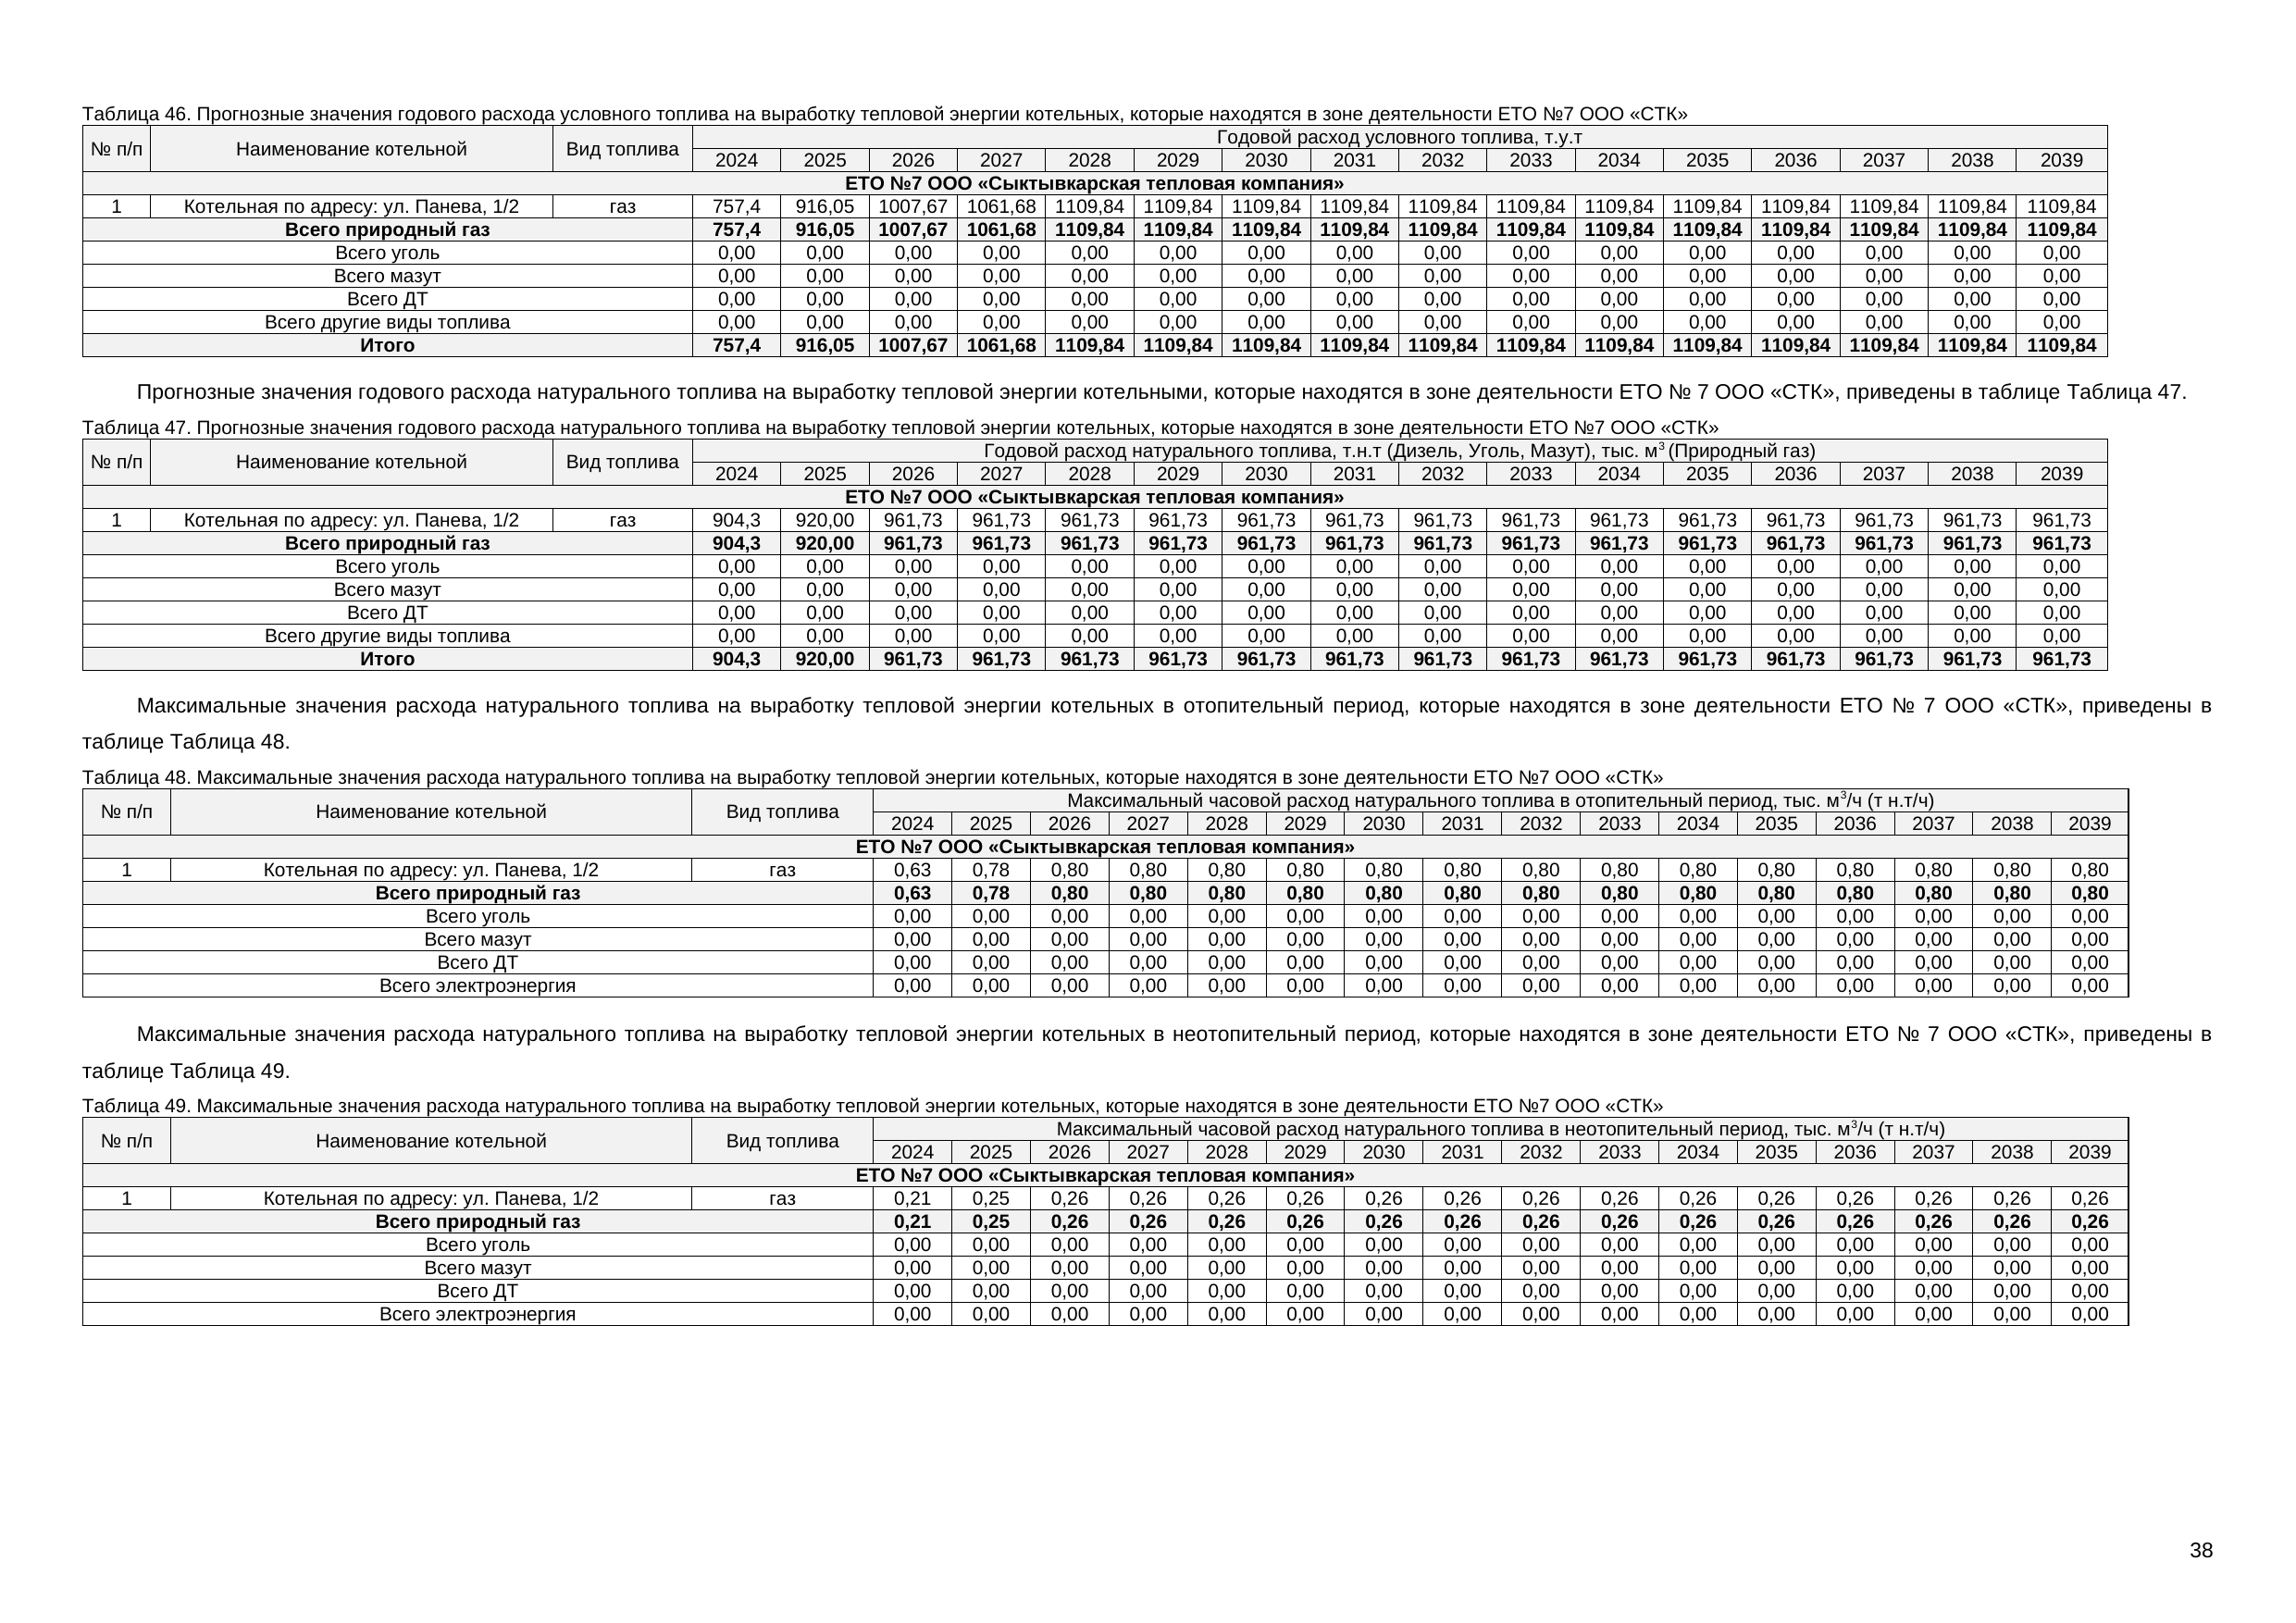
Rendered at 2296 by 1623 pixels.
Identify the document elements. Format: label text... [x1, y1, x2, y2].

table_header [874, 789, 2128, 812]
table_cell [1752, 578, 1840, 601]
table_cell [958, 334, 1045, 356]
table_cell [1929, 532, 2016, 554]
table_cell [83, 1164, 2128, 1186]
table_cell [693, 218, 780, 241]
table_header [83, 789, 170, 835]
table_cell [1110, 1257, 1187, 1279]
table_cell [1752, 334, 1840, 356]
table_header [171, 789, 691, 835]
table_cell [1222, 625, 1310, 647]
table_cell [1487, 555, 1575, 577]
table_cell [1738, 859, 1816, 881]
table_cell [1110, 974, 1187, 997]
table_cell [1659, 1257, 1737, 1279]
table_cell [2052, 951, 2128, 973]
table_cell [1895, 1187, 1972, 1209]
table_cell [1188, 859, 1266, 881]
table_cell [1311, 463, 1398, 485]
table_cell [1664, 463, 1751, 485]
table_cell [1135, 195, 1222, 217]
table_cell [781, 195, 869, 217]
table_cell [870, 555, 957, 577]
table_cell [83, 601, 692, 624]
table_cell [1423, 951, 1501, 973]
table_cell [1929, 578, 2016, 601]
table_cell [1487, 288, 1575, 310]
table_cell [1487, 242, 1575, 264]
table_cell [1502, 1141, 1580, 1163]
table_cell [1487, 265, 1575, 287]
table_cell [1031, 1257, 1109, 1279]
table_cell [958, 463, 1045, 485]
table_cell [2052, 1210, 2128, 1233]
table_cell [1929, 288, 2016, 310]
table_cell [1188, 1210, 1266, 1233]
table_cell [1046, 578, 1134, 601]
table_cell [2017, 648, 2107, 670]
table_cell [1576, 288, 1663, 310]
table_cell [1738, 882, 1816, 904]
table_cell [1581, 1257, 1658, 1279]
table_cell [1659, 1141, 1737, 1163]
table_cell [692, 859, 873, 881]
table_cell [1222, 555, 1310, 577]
text Таблица 49. Максимальные значения расхода натурального топлива на выработку тепловой энергии котельных, которые находятся в зоне деятельности ЕТО №7 ООО «СТК» [82, 1095, 2214, 1117]
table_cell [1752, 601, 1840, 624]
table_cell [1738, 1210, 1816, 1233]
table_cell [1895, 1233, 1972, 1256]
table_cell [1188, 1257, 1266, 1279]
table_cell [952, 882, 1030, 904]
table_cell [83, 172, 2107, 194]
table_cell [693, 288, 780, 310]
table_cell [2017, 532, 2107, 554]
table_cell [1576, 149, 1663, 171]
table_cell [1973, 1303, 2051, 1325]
text Таблица 48. Максимальные значения расхода натурального топлива на выработку тепловой энергии котельных, которые находятся в зоне деятельности ЕТО №7 ООО «СТК» [82, 766, 2214, 788]
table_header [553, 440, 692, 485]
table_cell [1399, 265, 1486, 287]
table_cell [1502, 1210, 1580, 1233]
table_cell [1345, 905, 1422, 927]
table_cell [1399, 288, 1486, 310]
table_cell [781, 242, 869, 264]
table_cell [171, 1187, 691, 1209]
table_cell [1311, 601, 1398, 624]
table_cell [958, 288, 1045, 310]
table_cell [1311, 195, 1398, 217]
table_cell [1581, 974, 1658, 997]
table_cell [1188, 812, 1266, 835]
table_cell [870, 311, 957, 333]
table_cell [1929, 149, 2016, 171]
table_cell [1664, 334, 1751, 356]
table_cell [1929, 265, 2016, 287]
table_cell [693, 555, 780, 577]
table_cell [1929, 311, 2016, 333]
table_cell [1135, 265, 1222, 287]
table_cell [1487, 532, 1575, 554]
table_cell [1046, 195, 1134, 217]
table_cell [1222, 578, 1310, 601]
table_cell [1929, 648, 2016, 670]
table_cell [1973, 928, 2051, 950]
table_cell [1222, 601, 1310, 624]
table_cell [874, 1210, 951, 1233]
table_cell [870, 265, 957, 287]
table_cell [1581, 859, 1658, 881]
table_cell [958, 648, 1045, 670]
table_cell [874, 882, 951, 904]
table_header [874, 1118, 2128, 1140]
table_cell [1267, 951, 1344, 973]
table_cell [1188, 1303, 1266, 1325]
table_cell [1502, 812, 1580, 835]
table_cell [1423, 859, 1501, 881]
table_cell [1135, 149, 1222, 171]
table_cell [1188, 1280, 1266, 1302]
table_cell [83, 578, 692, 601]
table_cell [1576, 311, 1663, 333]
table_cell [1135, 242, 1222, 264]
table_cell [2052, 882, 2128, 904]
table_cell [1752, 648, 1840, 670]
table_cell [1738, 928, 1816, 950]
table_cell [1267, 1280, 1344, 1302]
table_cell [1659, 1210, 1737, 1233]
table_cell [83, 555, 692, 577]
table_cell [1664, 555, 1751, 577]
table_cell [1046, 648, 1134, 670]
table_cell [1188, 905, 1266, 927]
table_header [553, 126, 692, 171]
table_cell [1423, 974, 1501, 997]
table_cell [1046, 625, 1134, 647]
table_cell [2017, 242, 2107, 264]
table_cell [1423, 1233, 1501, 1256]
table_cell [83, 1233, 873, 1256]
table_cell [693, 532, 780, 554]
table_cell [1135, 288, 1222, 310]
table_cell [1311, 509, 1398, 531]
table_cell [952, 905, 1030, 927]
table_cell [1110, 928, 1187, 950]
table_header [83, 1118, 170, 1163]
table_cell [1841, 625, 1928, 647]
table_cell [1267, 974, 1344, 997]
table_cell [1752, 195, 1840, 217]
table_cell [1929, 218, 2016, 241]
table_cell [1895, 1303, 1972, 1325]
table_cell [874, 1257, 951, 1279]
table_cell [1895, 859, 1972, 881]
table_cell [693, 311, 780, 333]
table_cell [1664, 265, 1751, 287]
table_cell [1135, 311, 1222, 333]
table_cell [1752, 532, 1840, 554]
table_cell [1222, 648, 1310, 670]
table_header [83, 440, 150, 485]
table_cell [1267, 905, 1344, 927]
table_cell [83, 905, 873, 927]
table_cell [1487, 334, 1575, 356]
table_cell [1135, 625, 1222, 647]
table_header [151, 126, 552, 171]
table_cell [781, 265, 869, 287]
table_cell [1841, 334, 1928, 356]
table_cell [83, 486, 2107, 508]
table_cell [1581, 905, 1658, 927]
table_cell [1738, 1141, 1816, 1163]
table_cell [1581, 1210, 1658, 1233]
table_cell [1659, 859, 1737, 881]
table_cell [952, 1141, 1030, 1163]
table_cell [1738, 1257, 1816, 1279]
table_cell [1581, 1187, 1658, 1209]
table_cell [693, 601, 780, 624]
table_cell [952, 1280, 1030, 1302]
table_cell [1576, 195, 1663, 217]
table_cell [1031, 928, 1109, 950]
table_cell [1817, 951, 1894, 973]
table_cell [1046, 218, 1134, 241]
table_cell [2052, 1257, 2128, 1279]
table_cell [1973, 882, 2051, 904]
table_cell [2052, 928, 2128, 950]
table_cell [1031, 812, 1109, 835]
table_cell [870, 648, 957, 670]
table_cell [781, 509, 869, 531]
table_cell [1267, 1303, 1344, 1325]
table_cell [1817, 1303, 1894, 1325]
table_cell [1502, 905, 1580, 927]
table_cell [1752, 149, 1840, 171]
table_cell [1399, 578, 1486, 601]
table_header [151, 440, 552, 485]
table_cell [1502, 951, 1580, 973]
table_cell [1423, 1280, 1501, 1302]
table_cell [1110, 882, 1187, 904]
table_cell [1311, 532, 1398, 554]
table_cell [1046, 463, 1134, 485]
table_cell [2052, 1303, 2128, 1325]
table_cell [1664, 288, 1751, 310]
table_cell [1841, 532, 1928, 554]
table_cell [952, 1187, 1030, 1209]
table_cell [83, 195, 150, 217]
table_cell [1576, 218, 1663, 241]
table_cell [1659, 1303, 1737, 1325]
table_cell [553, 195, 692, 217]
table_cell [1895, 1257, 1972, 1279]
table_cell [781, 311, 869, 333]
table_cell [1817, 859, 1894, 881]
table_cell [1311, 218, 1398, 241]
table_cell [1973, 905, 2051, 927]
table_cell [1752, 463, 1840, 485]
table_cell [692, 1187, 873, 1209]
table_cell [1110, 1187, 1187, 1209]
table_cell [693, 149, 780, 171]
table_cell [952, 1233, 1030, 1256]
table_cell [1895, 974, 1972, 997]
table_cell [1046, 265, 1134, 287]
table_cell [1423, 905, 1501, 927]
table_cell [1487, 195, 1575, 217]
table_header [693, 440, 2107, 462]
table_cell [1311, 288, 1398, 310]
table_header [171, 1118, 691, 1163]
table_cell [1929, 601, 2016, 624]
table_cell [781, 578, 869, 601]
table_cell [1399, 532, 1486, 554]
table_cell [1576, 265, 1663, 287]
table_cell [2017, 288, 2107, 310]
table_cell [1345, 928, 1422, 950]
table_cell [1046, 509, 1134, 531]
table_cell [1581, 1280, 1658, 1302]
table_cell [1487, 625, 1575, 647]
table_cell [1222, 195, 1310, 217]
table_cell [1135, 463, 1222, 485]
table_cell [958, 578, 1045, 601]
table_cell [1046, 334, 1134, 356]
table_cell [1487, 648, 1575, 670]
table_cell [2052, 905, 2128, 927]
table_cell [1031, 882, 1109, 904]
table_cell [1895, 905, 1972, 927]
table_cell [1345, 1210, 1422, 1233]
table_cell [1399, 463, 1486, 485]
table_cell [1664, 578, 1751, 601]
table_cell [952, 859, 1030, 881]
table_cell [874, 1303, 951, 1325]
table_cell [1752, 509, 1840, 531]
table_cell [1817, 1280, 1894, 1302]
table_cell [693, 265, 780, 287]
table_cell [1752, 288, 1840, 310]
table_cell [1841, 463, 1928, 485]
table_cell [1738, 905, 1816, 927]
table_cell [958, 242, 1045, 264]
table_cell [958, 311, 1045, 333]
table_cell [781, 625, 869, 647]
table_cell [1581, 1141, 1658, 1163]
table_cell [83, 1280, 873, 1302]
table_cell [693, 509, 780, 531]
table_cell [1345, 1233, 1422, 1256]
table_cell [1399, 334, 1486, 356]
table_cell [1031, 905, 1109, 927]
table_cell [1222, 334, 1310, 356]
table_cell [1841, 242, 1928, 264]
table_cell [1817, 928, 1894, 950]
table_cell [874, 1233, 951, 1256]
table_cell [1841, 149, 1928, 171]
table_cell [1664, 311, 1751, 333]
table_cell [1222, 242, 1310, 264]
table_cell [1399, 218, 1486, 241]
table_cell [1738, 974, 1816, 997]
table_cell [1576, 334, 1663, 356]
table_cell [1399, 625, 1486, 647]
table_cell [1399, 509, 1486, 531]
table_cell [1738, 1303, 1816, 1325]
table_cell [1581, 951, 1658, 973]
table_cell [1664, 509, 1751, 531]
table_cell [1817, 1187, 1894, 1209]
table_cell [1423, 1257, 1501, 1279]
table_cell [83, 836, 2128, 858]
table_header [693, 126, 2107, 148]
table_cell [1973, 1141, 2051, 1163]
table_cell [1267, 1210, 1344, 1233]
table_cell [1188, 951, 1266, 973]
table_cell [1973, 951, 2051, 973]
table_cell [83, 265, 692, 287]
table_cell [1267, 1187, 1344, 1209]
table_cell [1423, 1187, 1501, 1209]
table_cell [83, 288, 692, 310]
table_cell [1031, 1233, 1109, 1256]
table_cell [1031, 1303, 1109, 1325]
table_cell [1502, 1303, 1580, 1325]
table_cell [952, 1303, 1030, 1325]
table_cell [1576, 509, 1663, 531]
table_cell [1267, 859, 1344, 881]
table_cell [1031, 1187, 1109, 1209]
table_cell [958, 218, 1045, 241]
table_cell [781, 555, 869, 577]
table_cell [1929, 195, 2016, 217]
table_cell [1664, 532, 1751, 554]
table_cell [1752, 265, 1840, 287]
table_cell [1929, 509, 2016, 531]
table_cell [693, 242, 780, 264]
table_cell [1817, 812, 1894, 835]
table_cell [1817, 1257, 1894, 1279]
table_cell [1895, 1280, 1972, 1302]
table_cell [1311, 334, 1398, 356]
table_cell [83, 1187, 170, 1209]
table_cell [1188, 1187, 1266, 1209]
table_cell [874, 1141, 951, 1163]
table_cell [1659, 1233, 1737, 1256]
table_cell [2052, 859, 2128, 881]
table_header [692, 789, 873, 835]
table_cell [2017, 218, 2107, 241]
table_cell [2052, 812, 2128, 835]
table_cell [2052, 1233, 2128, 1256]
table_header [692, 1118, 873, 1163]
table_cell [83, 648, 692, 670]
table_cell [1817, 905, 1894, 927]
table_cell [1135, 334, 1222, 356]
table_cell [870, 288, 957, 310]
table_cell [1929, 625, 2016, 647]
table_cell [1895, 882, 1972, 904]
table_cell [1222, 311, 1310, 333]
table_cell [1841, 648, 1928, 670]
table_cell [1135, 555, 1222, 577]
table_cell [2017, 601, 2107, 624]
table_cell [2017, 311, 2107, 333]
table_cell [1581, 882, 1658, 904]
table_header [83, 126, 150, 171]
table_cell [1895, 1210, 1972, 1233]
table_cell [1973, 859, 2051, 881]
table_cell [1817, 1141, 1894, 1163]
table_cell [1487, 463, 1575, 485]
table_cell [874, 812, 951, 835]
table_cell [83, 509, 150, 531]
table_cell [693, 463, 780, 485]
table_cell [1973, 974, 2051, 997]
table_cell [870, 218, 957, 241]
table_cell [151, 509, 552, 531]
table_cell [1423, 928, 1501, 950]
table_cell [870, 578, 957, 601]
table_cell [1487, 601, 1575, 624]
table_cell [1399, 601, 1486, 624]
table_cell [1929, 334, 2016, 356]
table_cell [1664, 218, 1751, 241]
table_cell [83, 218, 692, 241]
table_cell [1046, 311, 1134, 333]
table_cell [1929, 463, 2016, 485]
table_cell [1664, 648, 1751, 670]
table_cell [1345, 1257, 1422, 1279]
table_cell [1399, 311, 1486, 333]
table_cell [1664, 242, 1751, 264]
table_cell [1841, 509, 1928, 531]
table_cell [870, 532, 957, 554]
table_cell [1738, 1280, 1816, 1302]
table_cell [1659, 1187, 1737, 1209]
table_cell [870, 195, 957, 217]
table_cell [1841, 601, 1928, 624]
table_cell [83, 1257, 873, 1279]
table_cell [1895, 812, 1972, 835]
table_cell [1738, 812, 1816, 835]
text Максимальные значения расхода натурального топлива на выработку тепловой энергии котельных в неотопительный период, которые находятся в зоне деятельности ЕТО № 7 ООО «СТК», приведены в таблице Таблица 49. [82, 1022, 2214, 1083]
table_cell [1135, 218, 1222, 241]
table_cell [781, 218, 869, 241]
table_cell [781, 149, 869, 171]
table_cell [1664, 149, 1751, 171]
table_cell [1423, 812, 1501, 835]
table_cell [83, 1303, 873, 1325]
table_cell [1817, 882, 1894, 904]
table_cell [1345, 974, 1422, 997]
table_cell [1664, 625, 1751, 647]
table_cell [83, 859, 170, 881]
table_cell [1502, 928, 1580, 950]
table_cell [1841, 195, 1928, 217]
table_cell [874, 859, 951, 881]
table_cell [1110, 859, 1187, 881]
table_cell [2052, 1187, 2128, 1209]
text Максимальные значения расхода натурального топлива на выработку тепловой энергии котельных в отопительный период, которые находятся в зоне деятельности ЕТО № 7 ООО «СТК», приведены в таблице Таблица 48. [82, 693, 2214, 753]
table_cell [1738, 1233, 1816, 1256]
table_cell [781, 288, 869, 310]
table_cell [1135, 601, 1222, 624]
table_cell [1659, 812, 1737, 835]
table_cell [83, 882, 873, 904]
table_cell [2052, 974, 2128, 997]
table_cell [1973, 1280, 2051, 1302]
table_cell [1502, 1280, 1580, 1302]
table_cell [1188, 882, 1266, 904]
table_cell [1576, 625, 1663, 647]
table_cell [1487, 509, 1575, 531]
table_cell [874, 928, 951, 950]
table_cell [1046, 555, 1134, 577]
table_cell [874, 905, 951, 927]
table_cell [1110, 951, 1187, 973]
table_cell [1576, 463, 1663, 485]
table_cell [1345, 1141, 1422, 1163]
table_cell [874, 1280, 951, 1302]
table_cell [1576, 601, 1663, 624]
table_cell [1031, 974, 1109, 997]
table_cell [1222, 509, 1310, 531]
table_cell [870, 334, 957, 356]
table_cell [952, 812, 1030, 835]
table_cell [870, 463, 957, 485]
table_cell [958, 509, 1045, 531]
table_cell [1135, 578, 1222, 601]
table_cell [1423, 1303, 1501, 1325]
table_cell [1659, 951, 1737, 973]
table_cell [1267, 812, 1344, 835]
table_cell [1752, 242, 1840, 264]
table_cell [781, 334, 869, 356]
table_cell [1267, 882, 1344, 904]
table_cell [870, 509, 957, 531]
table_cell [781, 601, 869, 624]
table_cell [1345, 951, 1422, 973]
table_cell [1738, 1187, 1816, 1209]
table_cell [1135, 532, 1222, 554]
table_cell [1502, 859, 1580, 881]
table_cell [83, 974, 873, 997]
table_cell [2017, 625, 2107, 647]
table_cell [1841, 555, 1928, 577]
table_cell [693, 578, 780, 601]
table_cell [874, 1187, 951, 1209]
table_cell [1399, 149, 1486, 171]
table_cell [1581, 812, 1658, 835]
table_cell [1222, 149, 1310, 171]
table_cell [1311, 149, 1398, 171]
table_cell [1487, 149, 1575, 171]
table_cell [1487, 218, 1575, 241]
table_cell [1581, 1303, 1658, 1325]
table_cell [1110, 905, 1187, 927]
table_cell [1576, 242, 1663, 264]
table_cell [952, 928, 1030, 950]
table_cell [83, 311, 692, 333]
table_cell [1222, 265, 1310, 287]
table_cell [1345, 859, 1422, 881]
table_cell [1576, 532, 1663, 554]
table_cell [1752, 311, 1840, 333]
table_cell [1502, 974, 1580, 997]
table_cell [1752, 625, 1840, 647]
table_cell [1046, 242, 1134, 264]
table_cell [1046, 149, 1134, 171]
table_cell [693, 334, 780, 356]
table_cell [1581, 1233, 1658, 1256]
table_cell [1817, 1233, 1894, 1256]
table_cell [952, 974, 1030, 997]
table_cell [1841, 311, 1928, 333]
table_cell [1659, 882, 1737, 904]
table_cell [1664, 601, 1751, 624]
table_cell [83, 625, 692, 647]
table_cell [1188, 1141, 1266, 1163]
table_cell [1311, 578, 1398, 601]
text Прогнозные значения годового расхода натурального топлива на выработку тепловой энергии котельными, которые находятся в зоне деятельности ЕТО № 7 ООО «СТК», приведены в таблице Таблица 47. [82, 379, 2214, 404]
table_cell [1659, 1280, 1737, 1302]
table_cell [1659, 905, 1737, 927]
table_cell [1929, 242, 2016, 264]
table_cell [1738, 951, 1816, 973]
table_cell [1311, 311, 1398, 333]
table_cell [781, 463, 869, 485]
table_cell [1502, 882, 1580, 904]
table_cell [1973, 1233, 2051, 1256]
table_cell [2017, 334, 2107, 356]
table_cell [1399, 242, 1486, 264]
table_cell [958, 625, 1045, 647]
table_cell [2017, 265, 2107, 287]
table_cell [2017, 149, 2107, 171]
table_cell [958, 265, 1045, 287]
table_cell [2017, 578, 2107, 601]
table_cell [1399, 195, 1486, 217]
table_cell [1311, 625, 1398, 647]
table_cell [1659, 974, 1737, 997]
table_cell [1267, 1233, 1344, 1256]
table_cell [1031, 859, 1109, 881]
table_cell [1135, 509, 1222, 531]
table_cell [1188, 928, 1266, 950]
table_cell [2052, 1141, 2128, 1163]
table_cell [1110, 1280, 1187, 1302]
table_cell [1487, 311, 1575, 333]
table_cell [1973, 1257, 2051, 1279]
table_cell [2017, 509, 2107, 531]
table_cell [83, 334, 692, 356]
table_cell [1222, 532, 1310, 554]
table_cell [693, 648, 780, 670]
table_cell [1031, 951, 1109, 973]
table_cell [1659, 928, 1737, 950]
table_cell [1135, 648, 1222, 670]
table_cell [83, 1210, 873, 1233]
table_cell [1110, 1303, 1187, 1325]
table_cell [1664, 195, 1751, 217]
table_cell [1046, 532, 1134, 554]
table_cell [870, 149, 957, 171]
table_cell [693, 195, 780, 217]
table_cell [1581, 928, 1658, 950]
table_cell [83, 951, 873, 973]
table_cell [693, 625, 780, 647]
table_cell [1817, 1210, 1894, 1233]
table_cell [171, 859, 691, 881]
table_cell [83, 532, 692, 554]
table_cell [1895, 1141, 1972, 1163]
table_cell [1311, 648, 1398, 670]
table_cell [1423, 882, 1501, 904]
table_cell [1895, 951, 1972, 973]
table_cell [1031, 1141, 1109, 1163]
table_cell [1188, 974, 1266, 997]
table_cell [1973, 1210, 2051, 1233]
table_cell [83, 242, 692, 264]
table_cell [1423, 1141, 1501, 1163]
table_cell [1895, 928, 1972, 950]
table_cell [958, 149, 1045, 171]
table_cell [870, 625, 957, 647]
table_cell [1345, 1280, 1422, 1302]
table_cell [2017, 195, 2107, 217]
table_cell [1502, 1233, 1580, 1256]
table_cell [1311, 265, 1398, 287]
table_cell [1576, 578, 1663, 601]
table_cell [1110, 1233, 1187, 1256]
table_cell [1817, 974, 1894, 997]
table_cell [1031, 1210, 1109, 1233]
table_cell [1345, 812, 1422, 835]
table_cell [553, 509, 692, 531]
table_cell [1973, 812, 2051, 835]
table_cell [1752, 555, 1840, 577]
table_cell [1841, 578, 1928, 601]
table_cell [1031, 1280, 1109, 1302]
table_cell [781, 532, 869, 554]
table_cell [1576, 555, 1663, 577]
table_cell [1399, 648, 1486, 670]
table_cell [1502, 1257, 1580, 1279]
text Таблица 47. Прогнозные значения годового расхода натурального топлива на выработку тепловой энергии котельных, которые находятся в зоне деятельности ЕТО №7 ООО «СТК» [82, 416, 2214, 439]
text Таблица 46. Прогнозные значения годового расхода условного топлива на выработку тепловой энергии котельных, которые находятся в зоне деятельности ЕТО №7 ООО «СТК» [82, 103, 2214, 125]
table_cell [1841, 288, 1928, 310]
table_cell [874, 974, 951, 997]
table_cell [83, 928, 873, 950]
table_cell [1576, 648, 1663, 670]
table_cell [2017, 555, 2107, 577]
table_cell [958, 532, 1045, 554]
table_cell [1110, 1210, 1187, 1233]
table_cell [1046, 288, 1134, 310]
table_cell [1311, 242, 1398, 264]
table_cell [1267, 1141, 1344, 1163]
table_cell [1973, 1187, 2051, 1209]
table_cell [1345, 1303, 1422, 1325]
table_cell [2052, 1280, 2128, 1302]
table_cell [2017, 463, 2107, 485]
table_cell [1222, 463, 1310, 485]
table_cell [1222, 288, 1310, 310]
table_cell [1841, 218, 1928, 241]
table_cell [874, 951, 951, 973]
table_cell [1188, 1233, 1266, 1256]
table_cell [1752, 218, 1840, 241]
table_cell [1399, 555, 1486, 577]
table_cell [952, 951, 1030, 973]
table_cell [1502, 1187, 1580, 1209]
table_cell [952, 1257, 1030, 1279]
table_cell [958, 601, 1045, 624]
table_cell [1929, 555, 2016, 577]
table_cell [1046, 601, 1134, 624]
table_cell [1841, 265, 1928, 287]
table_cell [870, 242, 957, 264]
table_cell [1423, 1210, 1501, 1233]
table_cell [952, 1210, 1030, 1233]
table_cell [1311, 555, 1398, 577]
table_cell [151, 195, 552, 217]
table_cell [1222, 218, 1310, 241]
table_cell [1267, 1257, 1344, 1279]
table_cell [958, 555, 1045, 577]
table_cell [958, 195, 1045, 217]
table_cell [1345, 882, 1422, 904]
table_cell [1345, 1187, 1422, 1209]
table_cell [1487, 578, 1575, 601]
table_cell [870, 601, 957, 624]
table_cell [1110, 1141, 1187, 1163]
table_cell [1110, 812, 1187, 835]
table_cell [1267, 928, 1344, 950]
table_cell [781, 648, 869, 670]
